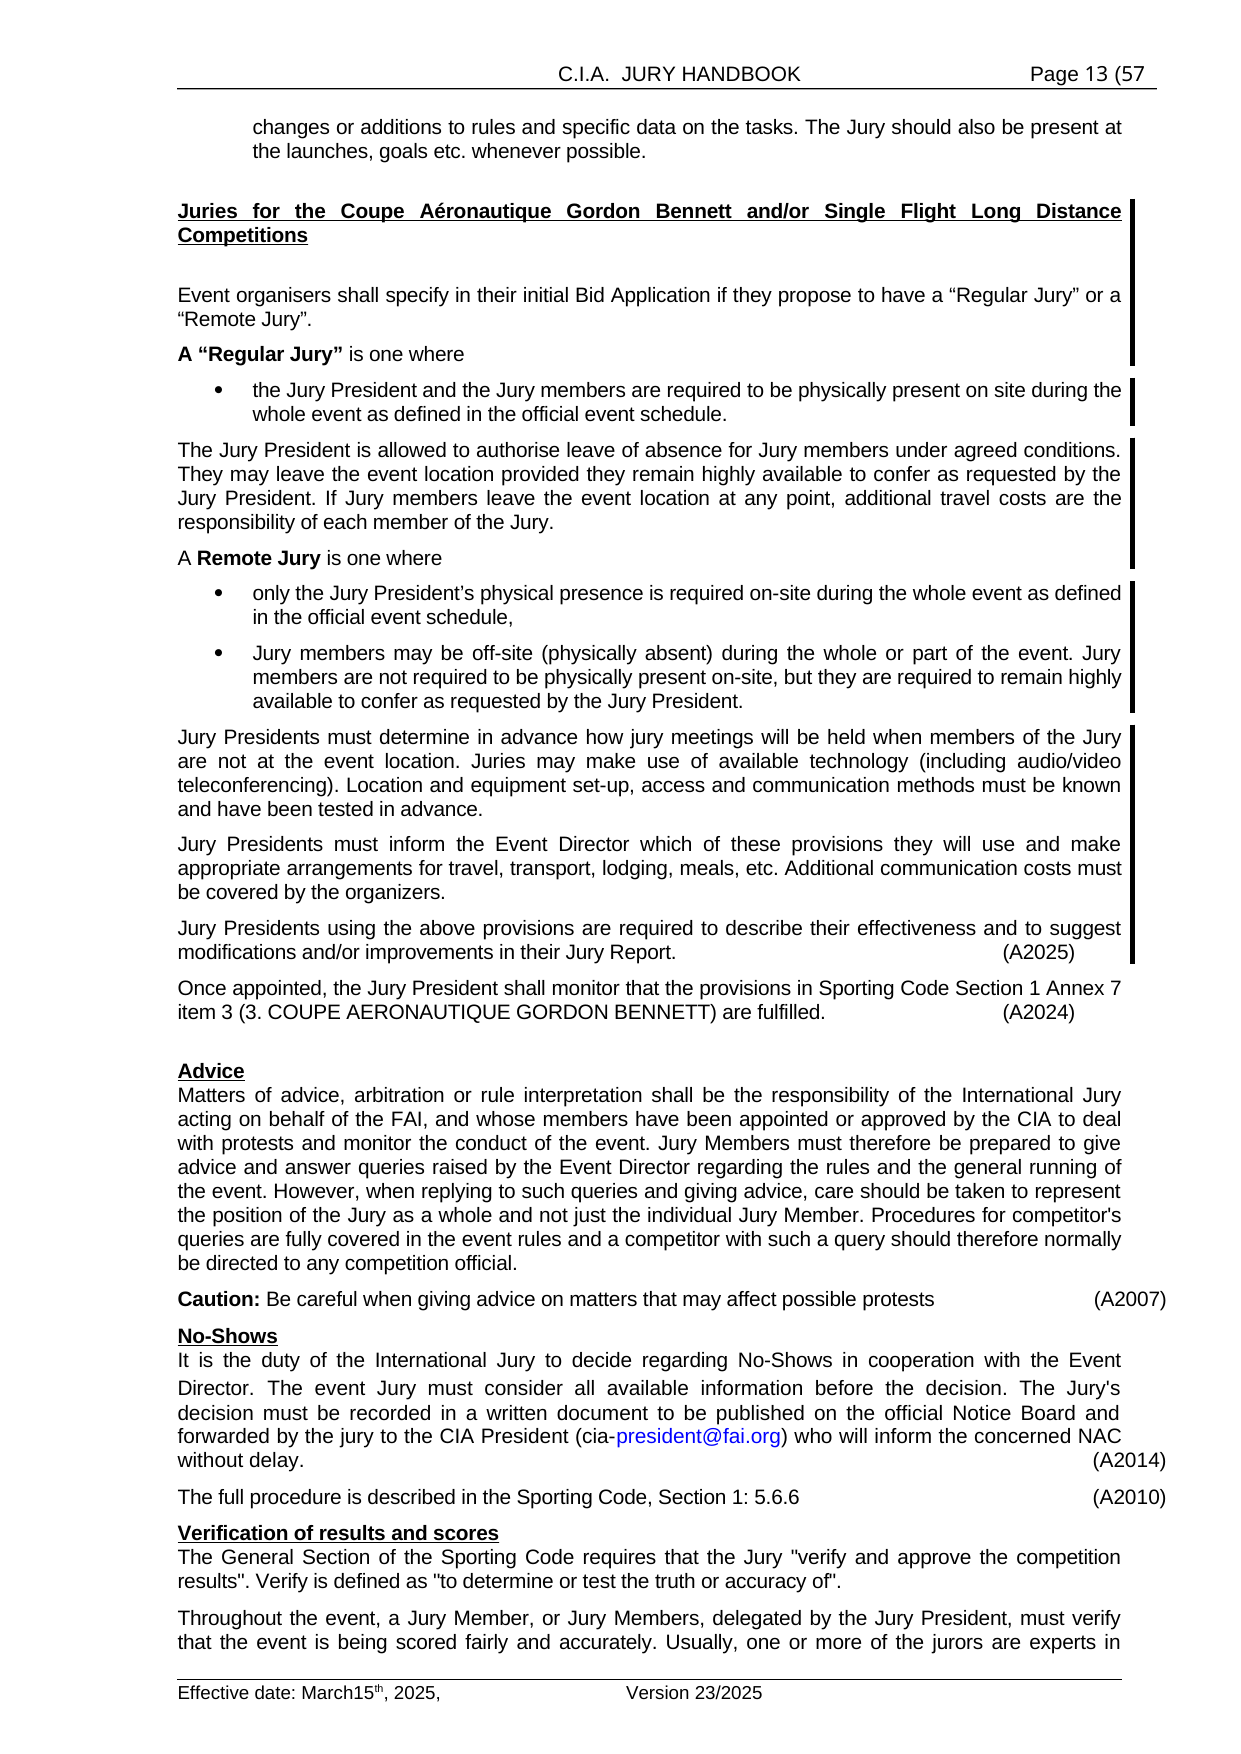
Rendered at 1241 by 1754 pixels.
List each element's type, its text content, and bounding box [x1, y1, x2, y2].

text Event organisers shall specify in their initial Bid Application if they propose to have a “Regular Jury” or a “Remote Jury”. [177, 282, 1130, 330]
list the Jury President and the Jury members are required to be physically present on site during the whole event as defined in the official event schedule. [215, 378, 1130, 426]
text Juries for the Coupe Aéronautique Gordon Bennett and/or Single Flight Long Distance Competitions [177, 199, 1130, 247]
text A “Regular Jury” is one where [177, 342, 1130, 366]
list only the Jury President’s physical presence is required on-site during the whole event as defined in the official event schedule, [215, 581, 1130, 629]
text The full procedure is described in the Sporting Code, Section 1: 5.6.6 (A2010) [177, 1485, 1122, 1509]
text Once appointed, the Jury President shall monitor that the provisions in Sporting Code Section 1 Annex 7 item 3 (3. COUPE AERONAUTIQUE GORDON BENNETT) are fulfilled. (A2024) [177, 976, 1122, 1023]
text Jury Presidents must determine in advance how jury meetings will be held when members of the Jury are not at the event location. Juries may make use of available technology (including audio/video teleconferencing). Location and equipment set-up, access and communication methods must be known and have been tested in advance. [177, 724, 1134, 820]
list Jury members may be off-site (physically absent) during the whole or part of the event. Jury members are not required to be physically present on-site, but they are required to remain highly available to confer as requested by the Jury President. [215, 641, 1130, 713]
text Jury Presidents using the above provisions are required to describe their effectiveness and to suggest modifications and/or improvements in their Jury Report. (A2025) [177, 916, 1130, 964]
text Jury Presidents must inform the Event Director which of these provisions they will use and make appropriate arrangements for travel, transport, lodging, meals, etc. Additional communication costs must be covered by the organizers. [177, 832, 1130, 904]
text Advice [177, 1059, 1122, 1083]
text No-Shows [177, 1324, 1122, 1348]
text A Remote Jury is one where [177, 545, 1130, 569]
text Verification of results and scores [177, 1521, 1122, 1545]
text The Jury President is allowed to authorise leave of absence for Jury members under agreed conditions. They may leave the event location provided they remain highly available to confer as requested by the Jury President. If Jury members leave the event location at any point, additional travel costs are the responsibility of each member of the Jury. [177, 438, 1130, 533]
text It is the duty of the International Jury to decide regarding No-Shows in cooperation with the Event Director. The event Jury must consider all available information before the decision. The Jury's decision must be recorded in a written document to be published on the official Notice Board and forwarded by the jury to the CIA President (cia-president@fai.org) who will inform the concerned NAC without delay. (A2014) [177, 1348, 1122, 1472]
text Matters of advice, arbitration or rule interpretation shall be the responsibility of the International Jury acting on behalf of the FAI, and whose members have been appointed or approved by the CIA to deal with protests and monitor the conduct of the event. Jury Members must therefore be prepared to give advice and answer queries raised by the Event Director regarding the rules and the general running of the event. However, when replying to such queries and giving advice, care should be taken to represent the position of the Jury as a whole and not just the individual Jury Member. Procedures for competitor's queries are fully covered in the event rules and a competitor with such a query should therefore normally be directed to any competition official. [177, 1083, 1122, 1275]
text The General Section of the Sporting Code requires that the Jury "verify and approve the competition results". Verify is defined as "to determine or test the truth or accuracy of". [177, 1545, 1122, 1593]
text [177, 1606, 1122, 1653]
text Caution: Be careful when giving advice on matters that may affect possible protests (A2007) [177, 1287, 1122, 1311]
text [252, 114, 1122, 162]
